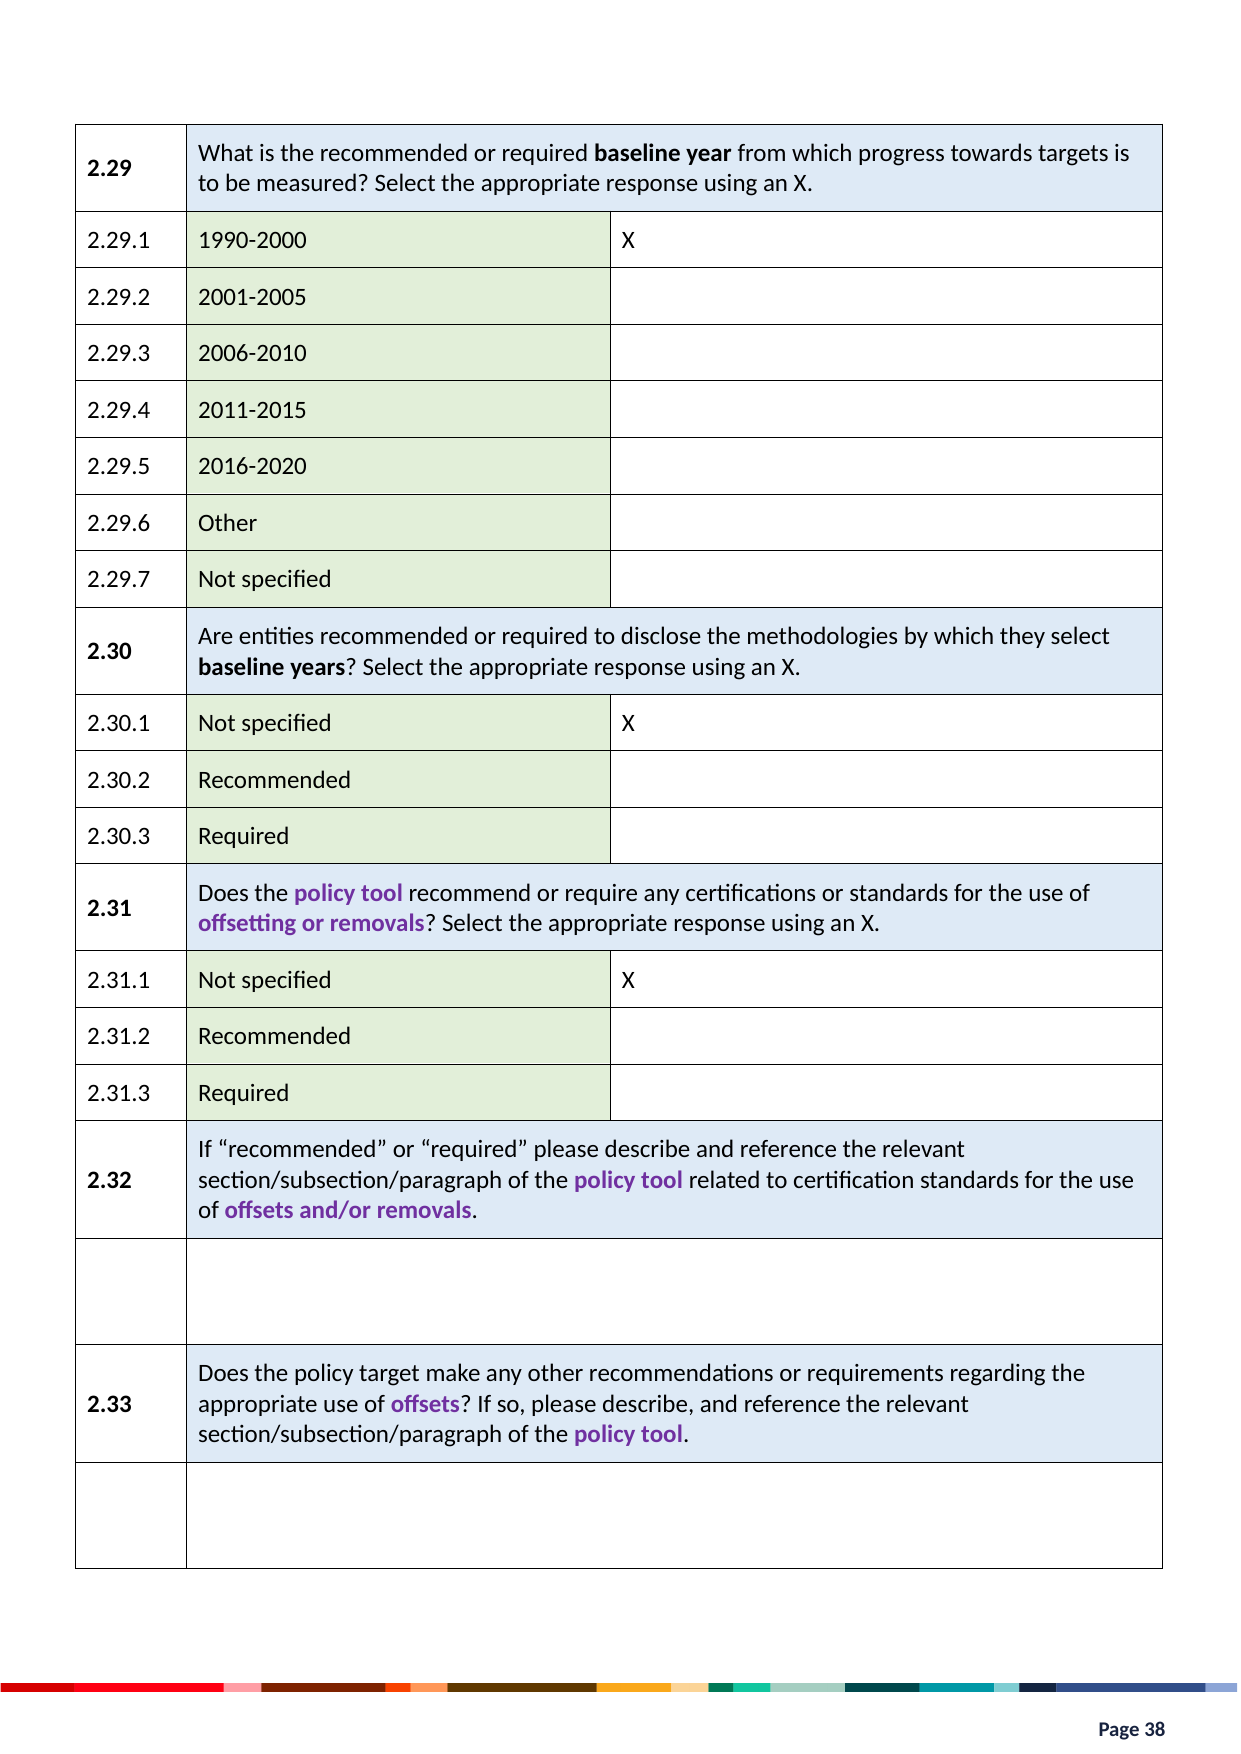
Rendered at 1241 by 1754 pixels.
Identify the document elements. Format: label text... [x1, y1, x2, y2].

table_cell [611, 381, 1162, 437]
table_cell Not specified [187, 551, 610, 607]
table_cell Required [187, 808, 610, 863]
table_cell 2.29 [76, 125, 186, 211]
table_cell 2.29.2 [76, 268, 186, 324]
table_cell 2.31.2 [76, 1008, 186, 1063]
table_cell 2.29.6 [76, 495, 186, 550]
table_cell 1990-2000 [187, 212, 610, 267]
table_cell Does the policy target make any other recommendations or requirements regarding the appropriate use of offsets? If so, please describe, and reference the relevant section/subsection/paragraph of the policy tool. [187, 1345, 1162, 1462]
table_cell Not specified [187, 695, 610, 750]
table_cell [611, 551, 1162, 607]
table_cell 2.31.3 [76, 1065, 186, 1120]
table_cell 2.31.1 [76, 951, 186, 1007]
table_cell [611, 268, 1162, 324]
picture [0, 1683, 1236, 1692]
table_cell [611, 495, 1162, 550]
table_cell 2001-2005 [187, 268, 610, 324]
table_cell 2006-2010 [187, 325, 610, 380]
table_cell 2.29.4 [76, 381, 186, 437]
table_cell X [611, 695, 1162, 750]
table_cell Does the policy tool recommend or require any certifications or standards for the use of offsetting or removals? Select the appropriate response using an X. [187, 864, 1162, 950]
table_cell X [611, 212, 1162, 267]
table_cell 2.33 [76, 1345, 186, 1462]
table_cell [187, 1239, 1162, 1344]
table_cell 2.32 [76, 1121, 186, 1238]
table_cell Not specified [187, 951, 610, 1007]
table_cell [76, 1463, 186, 1568]
table_cell [611, 1065, 1162, 1120]
table_cell 2.29.5 [76, 438, 186, 493]
table_cell Other [187, 495, 610, 550]
table_cell 2.30.3 [76, 808, 186, 863]
table_cell 2.30.2 [76, 751, 186, 807]
table_cell 2.29.1 [76, 212, 186, 267]
table_cell [611, 438, 1162, 493]
table_cell 2.29.3 [76, 325, 186, 380]
table_cell [187, 1463, 1162, 1568]
table_cell If “recommended” or “required” please describe and reference the relevant section/subsection/paragraph of the policy tool related to certification standards for the use of offsets and/or removals. [187, 1121, 1162, 1238]
table_cell 2.30.1 [76, 695, 186, 750]
table_cell What is the recommended or required baseline year from which progress towards targets is to be measured? Select the appropriate response using an X. [187, 125, 1162, 211]
table_cell Recommended [187, 751, 610, 807]
table_cell Recommended [187, 1008, 610, 1063]
table_cell X [611, 951, 1162, 1007]
table_cell [611, 1008, 1162, 1063]
table_cell Are entities recommended or required to disclose the methodologies by which they select baseline years? Select the appropriate response using an X. [187, 608, 1162, 694]
table_cell Required [187, 1065, 610, 1120]
table_cell [611, 325, 1162, 380]
table_cell [611, 808, 1162, 863]
table_cell 2.29.7 [76, 551, 186, 607]
table_cell [611, 751, 1162, 807]
table_cell 2.31 [76, 864, 186, 950]
table_cell 2.30 [76, 608, 186, 694]
table_cell 2016-2020 [187, 438, 610, 493]
table_cell [76, 1239, 186, 1344]
table_cell 2011-2015 [187, 381, 610, 437]
